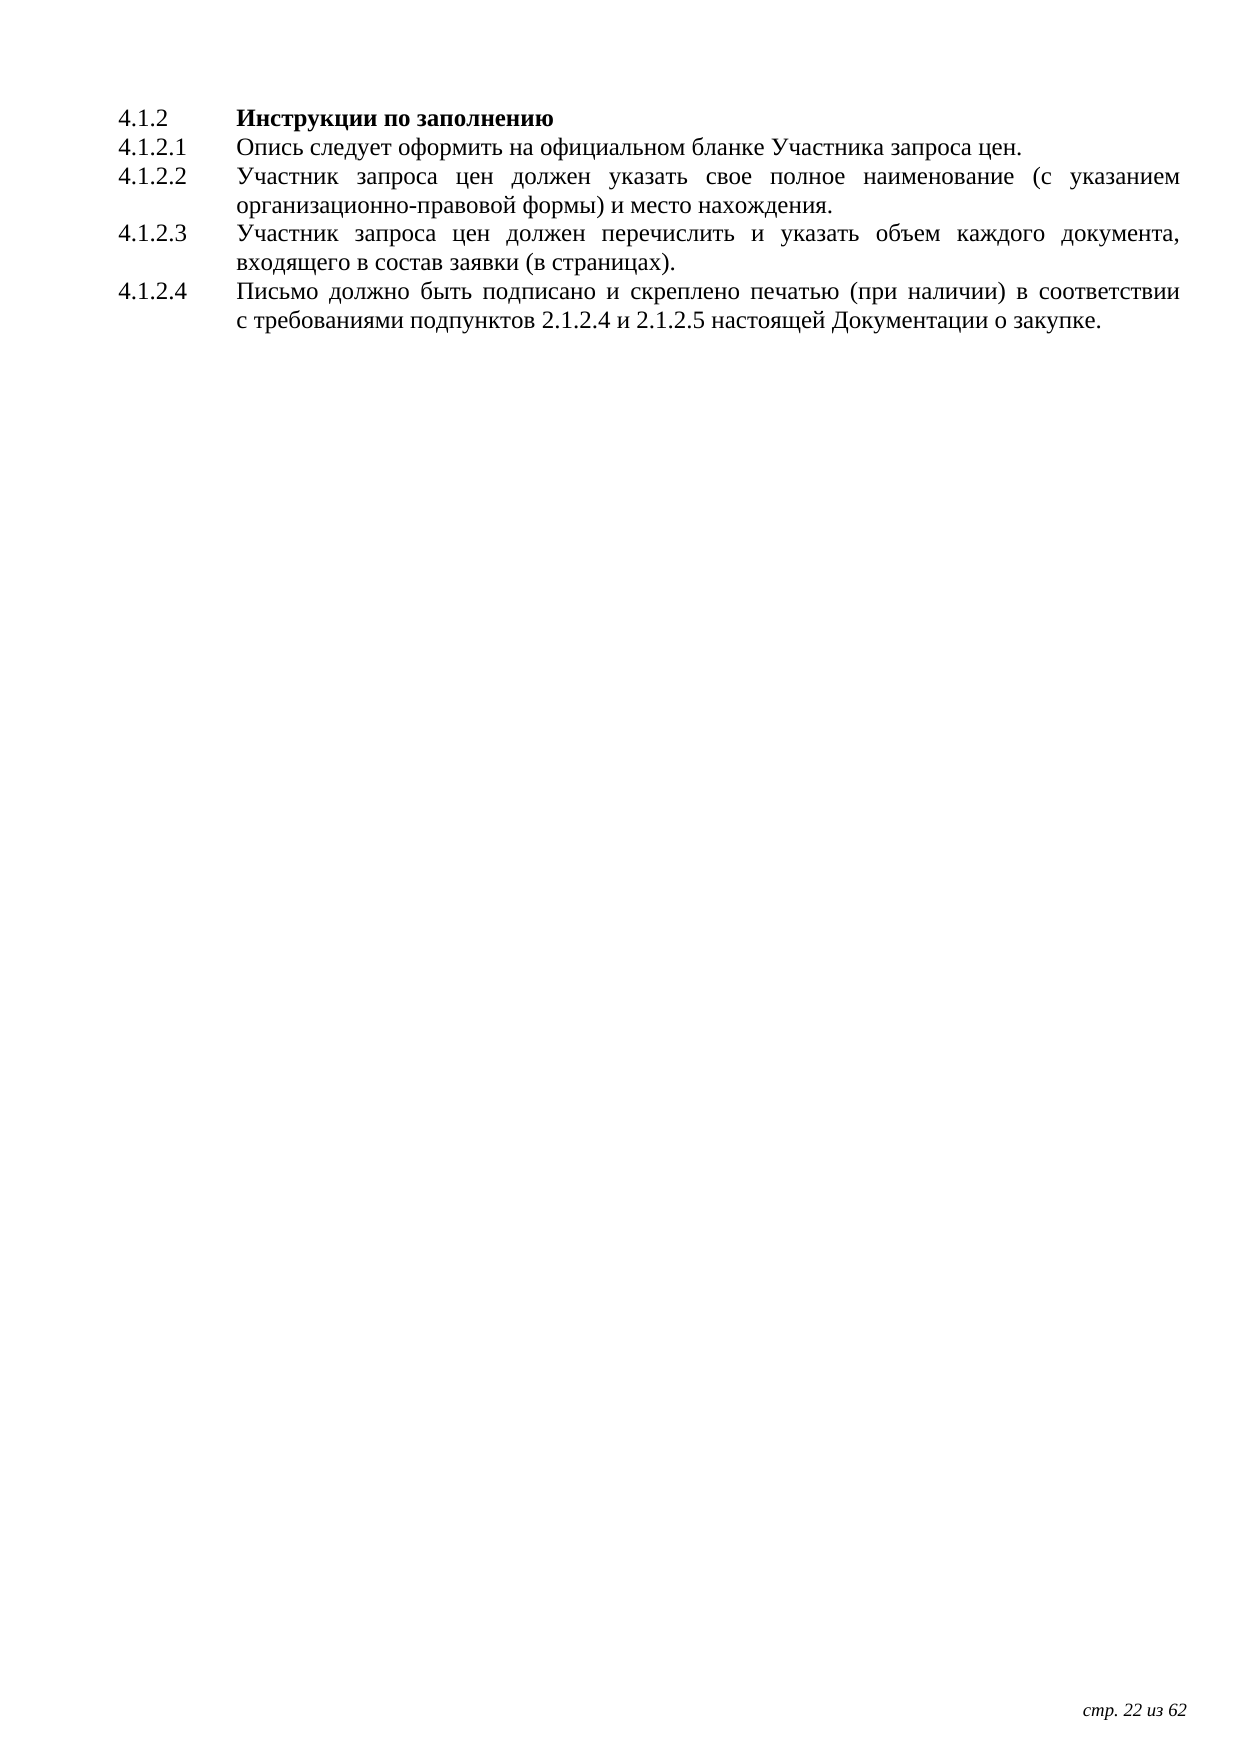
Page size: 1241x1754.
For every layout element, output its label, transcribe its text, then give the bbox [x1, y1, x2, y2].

list Участник запроса цен должен указать свое полное наименование (с указанием организационно-правовой формы) и место нахождения. [118, 161, 1181, 218]
list Письмо должно быть подписано и скреплено печатью (при наличии) в соответствии с требованиями подпунктов 2.1.2.4 и 2.1.2.5 настоящей Документации о закупке. [118, 276, 1181, 333]
list Опись следует оформить на официальном бланке Участника запроса цен. [118, 132, 1181, 161]
list Участник запроса цен должен перечислить и указать объем каждого документа, входящего в состав заявки (в страницах). [118, 218, 1181, 276]
list Инструкции по заполнению [118, 103, 1181, 132]
